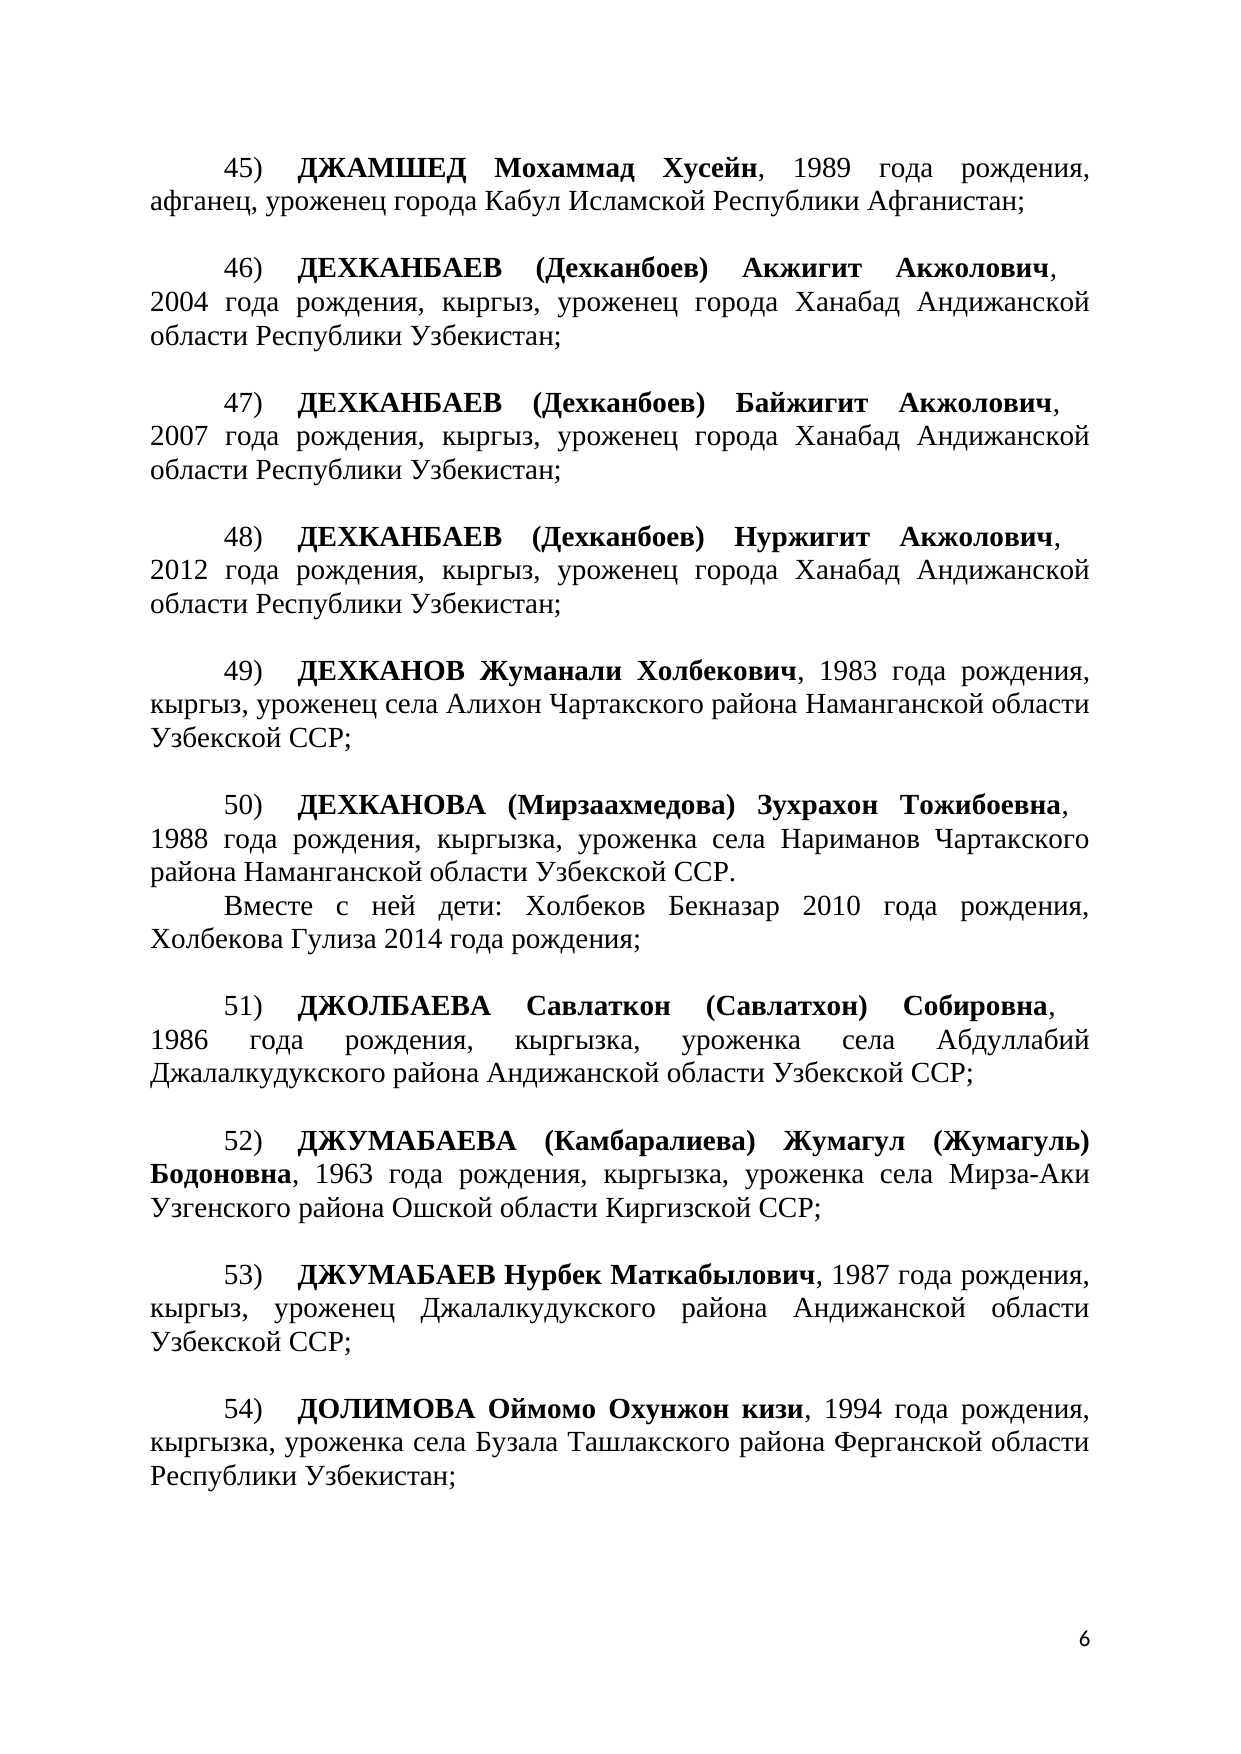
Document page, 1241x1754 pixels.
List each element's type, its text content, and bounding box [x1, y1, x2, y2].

text 54) ДОЛИМОВА Оймомо Охунжон кизи, 1994 года рождения, кыргызка, уроженка села Бузала Ташлакского района Ферганской области Республики Узбекистан; [150, 1391, 1090, 1492]
text 46) ДЕХКАНБАЕВ (Дехканбоев) Акжигит Акжолович, 2004 года рождения, кыргыз, уроженец города Ханабад Андижанской области Республики Узбекистан; [150, 251, 1090, 351]
text 47) ДЕХКАНБАЕВ (Дехканбоев) Байжигит Акжолович, 2007 года рождения, кыргыз, уроженец города Ханабад Андижанской области Республики Узбекистан; [150, 385, 1090, 485]
text 51) ДЖОЛБАЕВА Савлаткон (Савлатхон) Собировна, 1986 года рождения, кыргызка, уроженка села Абдуллабий Джалалкудукского района Андижанской области Узбекской ССР; [150, 988, 1090, 1089]
text 49) ДЕХКАНОВ Жуманали Холбекович, 1983 года рождения, кыргыз, уроженец села Алихон Чартакского района Наманганской области Узбекской ССР; [150, 653, 1090, 754]
text 50) ДЕХКАНОВА (Мирзаахмедова) Зухрахон Тожибоевна, 1988 года рождения, кыргызка, уроженка села Нариманов Чартакского района Наманганской области Узбекской ССР. [150, 787, 1090, 888]
text 45) ДЖАМШЕД Мохаммад Хусейн, 1989 года рождения, афганец, уроженец города Кабул Исламской Республики Афганистан; [150, 150, 1090, 217]
text 48) ДЕХКАНБАЕВ (Дехканбоев) Нуржигит Акжолович, 2012 года рождения, кыргыз, уроженец города Ханабад Андижанской области Республики Узбекистан; [150, 519, 1090, 619]
text 53) ДЖУМАБАЕВ Нурбек Маткабылович, 1987 года рождения, кыргыз, уроженец Джалалкудукского района Андижанской области Узбекской ССР; [150, 1257, 1090, 1357]
text Вместе с ней дети: Холбеков Бекназар 2010 года рождения, Холбекова Гулиза 2014 года рождения; [150, 888, 1090, 955]
text 52) ДЖУМАБАЕВА (Камбаралиева) Жумагул (Жумагуль) Бодоновна, 1963 года рождения, кыргызка, уроженка села Мирза-Аки Узгенского района Ошской области Киргизской ССР; [150, 1123, 1090, 1223]
